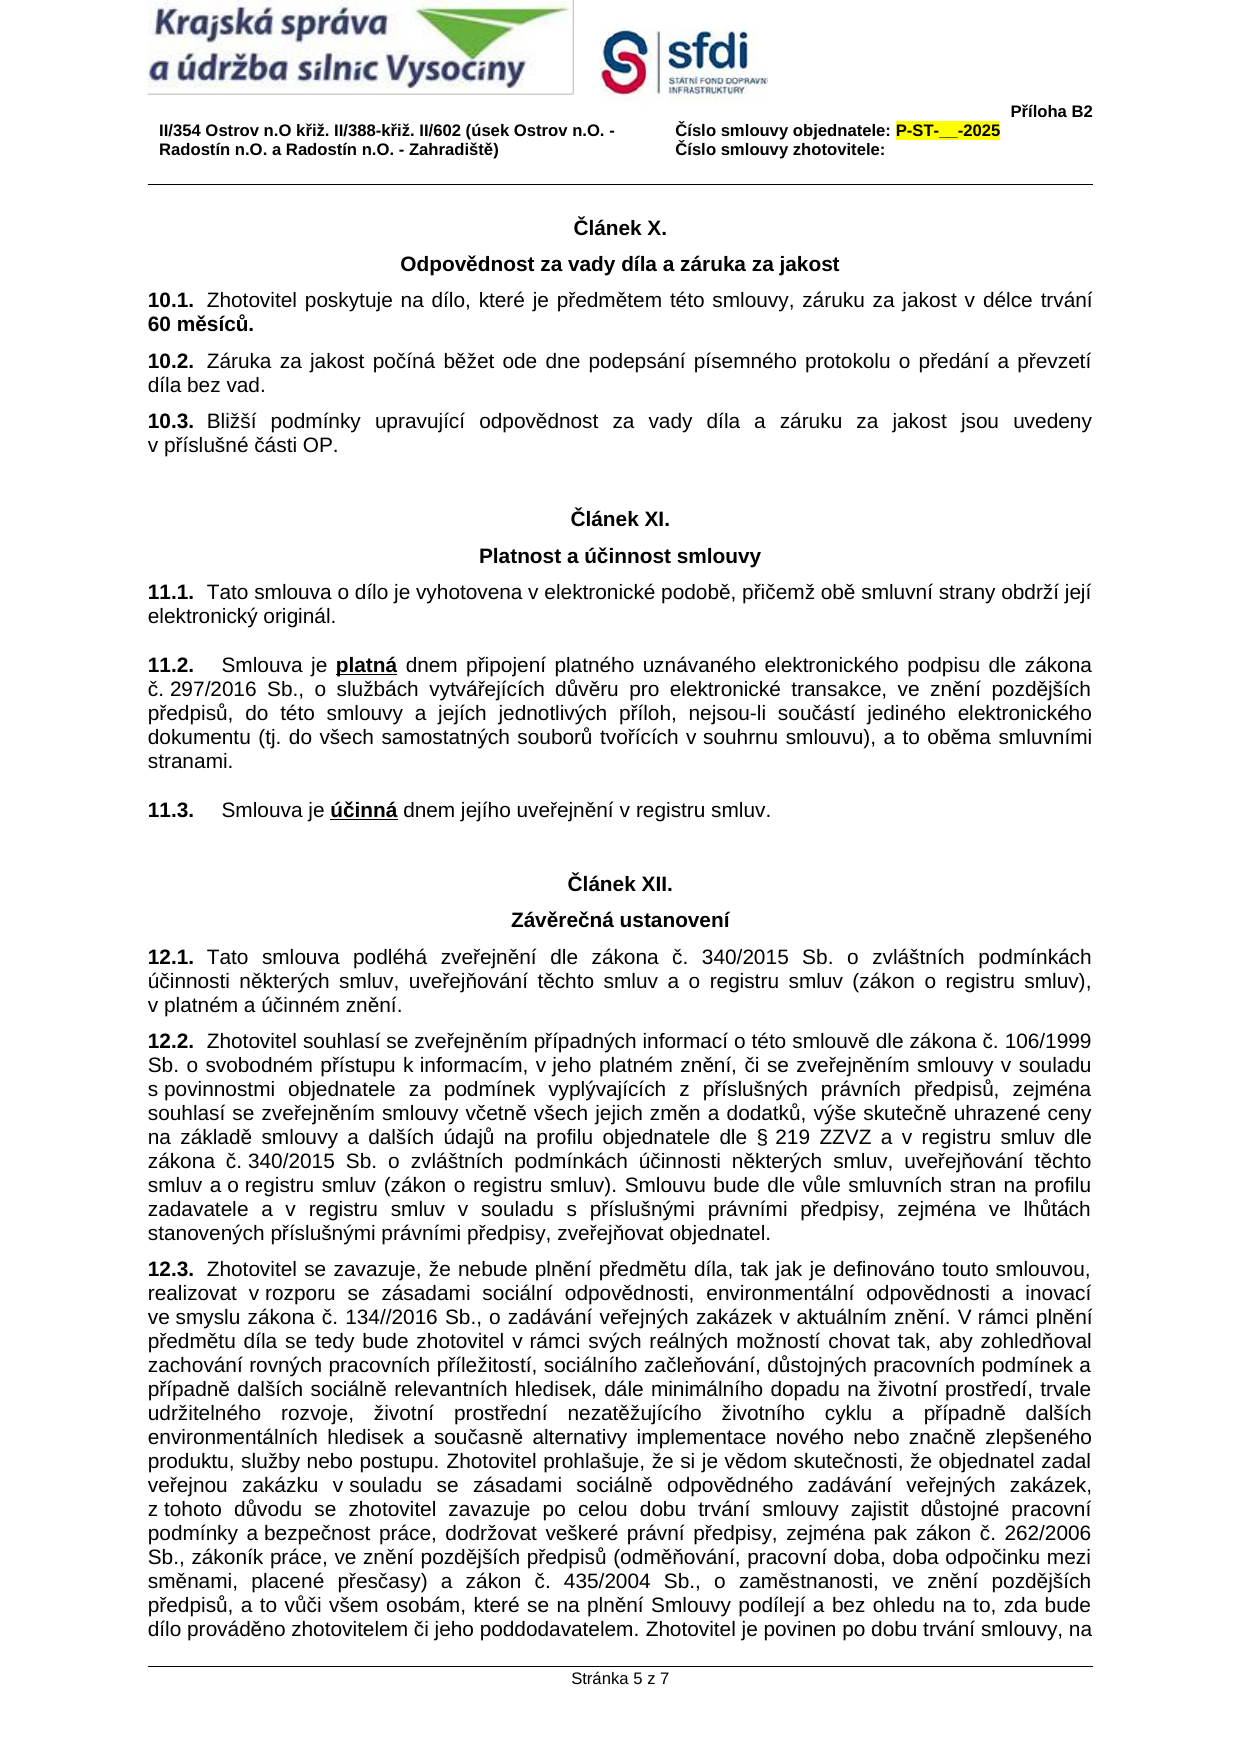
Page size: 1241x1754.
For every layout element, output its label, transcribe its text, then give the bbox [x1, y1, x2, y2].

subtitle Platnost a účinnost smlouvy [148, 543, 1093, 567]
list Bližší podmínky upravující odpovědnost za vady díla a záruku za jakost jsou uvedeny v příslušné části OP. [148, 409, 1093, 457]
picture [147, 0, 574, 96]
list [148, 1257, 1093, 1640]
text Článek XII. [148, 872, 1093, 896]
text Článek X. [148, 215, 1093, 239]
text Článek XI. [148, 507, 1093, 531]
subtitle Odpovědnost za vady díla a záruka za jakost [148, 252, 1093, 276]
list Smlouva je účinná dnem jejího uveřejnění v registru smluv. [148, 798, 1093, 822]
list Záruka za jakost počíná běžet ode dne podepsání písemného protokolu o předání a převzetí díla bez vad. [148, 349, 1093, 397]
list Zhotovitel souhlasí se zveřejněním případných informací o této smlouvě dle zákona č. 106/1999 Sb. o svobodném přístupu k informacím, v jeho platném znění, či se zveřejněním smlouvy v souladu s povinnostmi objednatele za podmínek vyplývajících z příslušných právních předpisů, zejména souhlasí se zveřejněním smlouvy včetně všech jejich změn a dodatků, výše skutečně uhrazené ceny na základě smlouvy a dalších údajů na profilu objednatele dle § 219 ZZVZ a v registru smluv dle zákona č. 340/2015 Sb. o zvláštních podmínkách účinnosti některých smluv, uveřejňování těchto smluv a o registru smluv (zákon o registru smluv). Smlouvu bude dle vůle smluvních stran na profilu zadavatele a v registru smluv v souladu s příslušnými právními předpisy, zejména ve lhůtách stanovených příslušnými právními předpisy, zveřejňovat objednatel. [148, 1029, 1093, 1244]
list Tato smlouva o dílo je vyhotovena v elektronické podobě, přičemž obě smluvní strany obdrží její elektronický originál. [148, 580, 1093, 628]
list Tato smlouva podléhá zveřejnění dle zákona č. 340/2015 Sb. o zvláštních podmínkách účinnosti některých smluv, uveřejňování těchto smluv a o registru smluv (zákon o registru smluv), v platném a účinném znění. [148, 944, 1093, 1016]
subtitle Závěrečná ustanovení [148, 908, 1093, 932]
list Smlouva je platná dnem připojení platného uznávaného elektronického podpisu dle zákona č. 297/2016 Sb., o službách vytvářejících důvěru pro elektronické transakce, ve znění pozdějších předpisů, do této smlouvy a jejích jednotlivých příloh, nejsou-li součástí jediného elektronického dokumentu (tj. do všech samostatných souborů tvořících v souhrnu smlouvu), a to oběma smluvními stranami. [148, 653, 1093, 773]
list Zhotovitel poskytuje na dílo, které je předmětem této smlouvy, záruku za jakost v délce trvání 60 měsíců. [148, 288, 1093, 336]
picture [598, 14, 768, 108]
